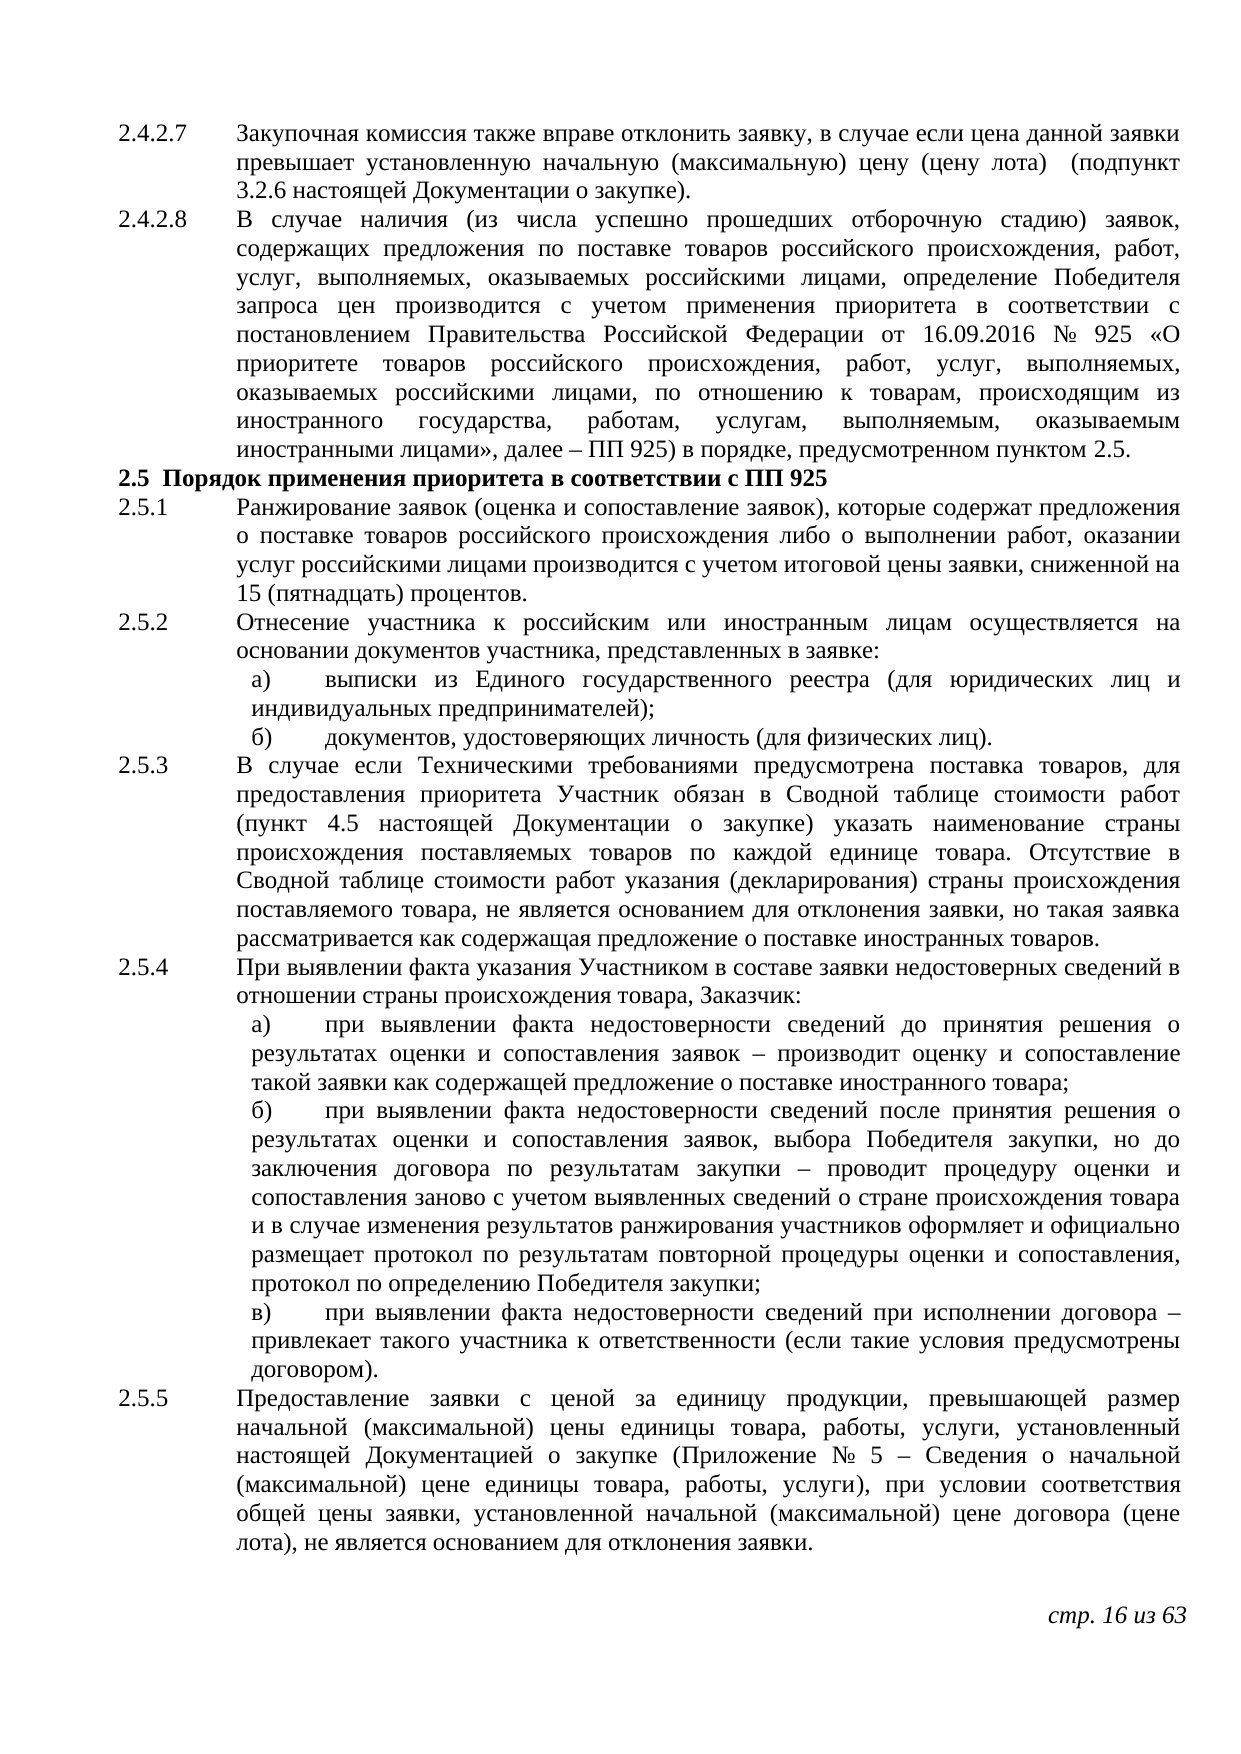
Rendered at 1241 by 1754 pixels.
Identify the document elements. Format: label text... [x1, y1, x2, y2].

list при выявлении факта недостоверности сведений после принятия решения о результатах оценки и сопоставления заявок, выбора Победителя закупки, но до заключения договора по результатам закупки – проводит процедуру оценки и сопоставления заново с учетом выявленных сведений о стране происхождения товара и в случае изменения результатов ранжирования участников оформляет и официально размещает протокол по результатам повторной процедуры оценки и сопоставления, протокол по определению Победителя закупки; [251, 1096, 1181, 1297]
list Ранжирование заявок (оценка и сопоставление заявок), которые содержат предложения о поставке товаров российского происхождения либо о выполнении работ, оказании услуг российскими лицами производится с учетом итоговой цены заявки, сниженной на 15 (пятнадцать) процентов. [118, 492, 1181, 607]
subtitle Порядок применения приоритета в соответствии с ПП 925 [118, 463, 1181, 492]
list при выявлении факта недостоверности сведений при исполнении договора – привлекает такого участника к ответственности (если такие условия предусмотрены договором). [251, 1297, 1181, 1383]
list при выявлении факта недостоверности сведений до принятия решения о результатах оценки и сопоставления заявок – производит оценку и сопоставление такой заявки как содержащей предложение о поставке иностранного товара; [251, 1009, 1181, 1096]
list При выявлении факта указания Участником в составе заявки недостоверных сведений в отношении страны происхождения товара, Заказчик: [118, 952, 1181, 1009]
list Закупочная комиссия также вправе отклонить заявку, в случае если цена данной заявки превышает установленную начальную (максимальную) цену (цену лота) (подпункт 3.2.6 настоящей Документации о закупке). [118, 118, 1181, 204]
list документов, удостоверяющих личность (для физических лиц). [251, 722, 1181, 751]
text В случае наличия (из числа успешно прошедших отборочную стадию) заявок, содержащих предложения по поставке товаров российского происхождения, работ, услуг, выполняемых, оказываемых российскими лицами, определение Победителя запроса цен производится с учетом применения приоритета в соответствии с постановлением Правительства Российской Федерации от 16.09.2016 № 925 «О приоритете товаров российского происхождения, работ, услуг, выполняемых, оказываемых российскими лицами, по отношению к товарам, происходящим из иностранного государства, работам, услугам, выполняемым, оказываемым иностранными лицами», далее – ПП 925) в порядке, предусмотренном пунктом 2.5. [118, 204, 1181, 463]
list выписки из Единого государственного реестра (для юридических лиц и индивидуальных предпринимателей); [251, 664, 1181, 722]
list Отнесение участника к российским или иностранным лицам осуществляется на основании документов участника, представленных в заявке: [118, 607, 1181, 664]
list Предоставление заявки с ценой за единицу продукции, превышающей размер начальной (максимальной) цены единицы товара, работы, услуги, установленный настоящей Документацией о закупке (Приложение № 5 – Сведения о начальной (максимальной) цене единицы товара, работы, услуги), при условии соответствия общей цены заявки, установленной начальной (максимальной) цене договора (цене лота), не является основанием для отклонения заявки. [118, 1383, 1181, 1556]
list В случае если Техническими требованиями предусмотрена поставка товаров, для предоставления приоритета Участник обязан в Сводной таблице стоимости работ (пункт 4.5 настоящей Документации о закупке) указать наименование страны происхождения поставляемых товаров по каждой единице товара. Отсутствие в Сводной таблице стоимости работ указания (декларирования) страны происхождения поставляемого товара, не является основанием для отклонения заявки, но такая заявка рассматривается как содержащая предложение о поставке иностранных товаров. [118, 751, 1181, 952]
